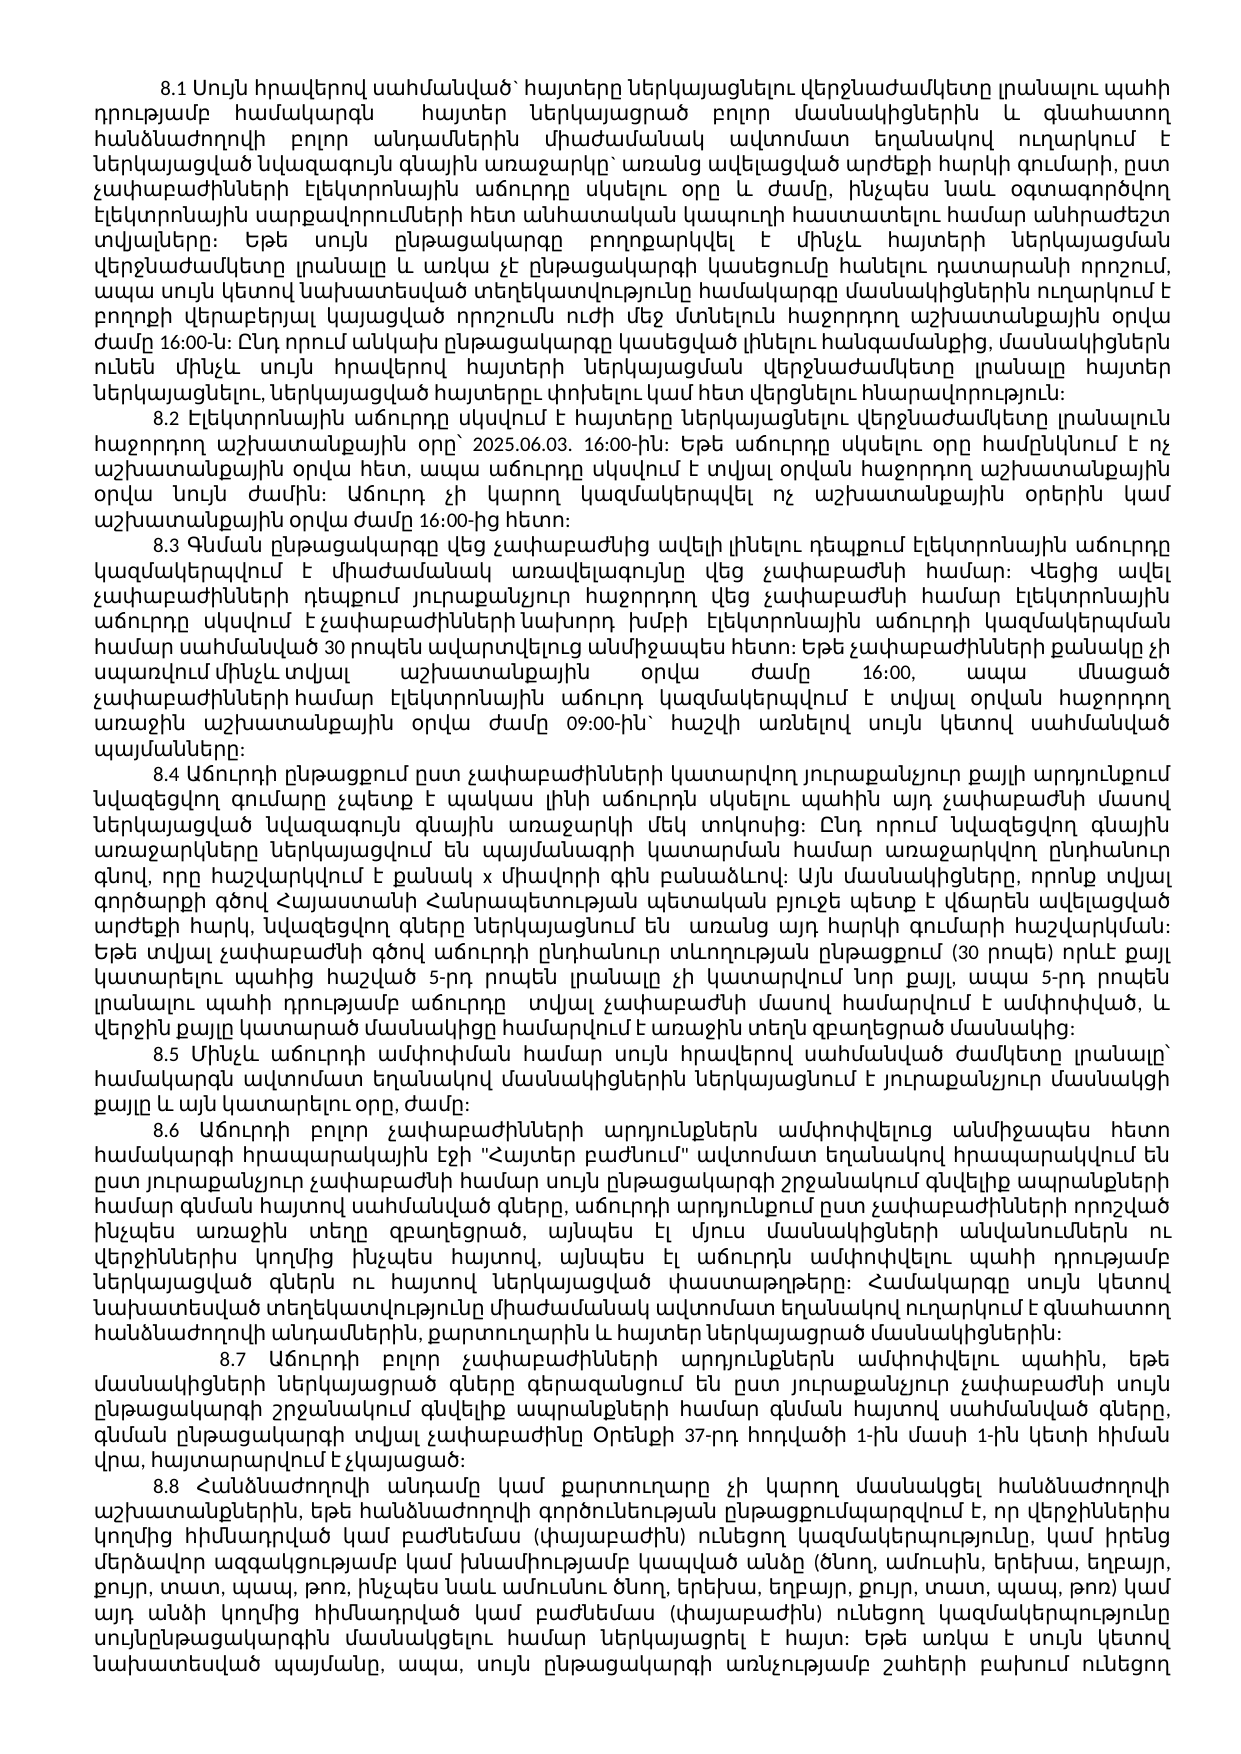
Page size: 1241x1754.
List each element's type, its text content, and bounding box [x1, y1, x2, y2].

text 8.1 Սույն հրավերով սահմանված` հայտերը ներկայացնելու վերջնաժամկետը լրանալու պահի դրությամբ համակարգն հայտեր ներկայացրած բոլոր մասնակիցներին և գնահատող հանձնաժողովի բոլոր անդամներին միաժամանակ ավտոմատ եղանակով ուղարկում է ներկայացված նվազագույն գնային առաջարկը` առանց ավելացված արժեքի հարկի գումարի, ըստ չափաբաժինների էլեկտրոնային աճուրդը սկսելու օրը և ժամը, ինչպես նաև օգտագործվող էլեկտրոնային սարքավորումների հետ անհատական կապուղի հաստատելու համար անհրաժեշտ տվյալները։ Եթե սույն ընթացակարգը բողոքարկվել է մինչև հայտերի ներկայացման վերջնաժամկետը լրանալը և առկա չէ ընթացակարգի կասեցումը հանելու դատարանի որոշում, ապա սույն կետով նախատեսված տեղեկատվությունը համակարգը մասնակիցներին ուղարկում է բողոքի վերաբերյալ կայացված որոշումն ուժի մեջ մտնելուն հաջորդող աշխատանքային օրվա ժամը 16:00-ն: Ընդ որում անկախ ընթացակարգը կասեցված լինելու հանգամանքից, մասնակիցներն ունեն մինչև սույն հրավերով հայտերի ներկայացման վերջնաժամկետը լրանալը հայտեր ներկայացնելու, ներկայացված հայտերըւ փոխելու կամ հետ վերցնելու հնարավորություն: [94, 75, 1171, 405]
text 8.2 Էլեկտրոնային աճուրդը սկսվում է հայտերը ներկայացնելու վերջնաժամկետը լրանալուն հաջորդող աշխատանքային օրը՝ 2025.06.03. 16:00 -ին: Եթե աճուրդը սկսելու օրը համընկնում է ոչ աշխատանքային օրվա հետ, ապա աճուրդը սկսվում է տվյալ օրվան հաջորդող աշխատանքային օրվա նույն ժամին: Աճուրդ չի կարող կազմակերպվել ոչ աշխատանքային օրերին կամ աշխատանքային օրվա ժամը 16։00-ից հետո: [94, 405, 1171, 532]
text 8.7 Աճուրդի բոլոր չափաբաժինների արդյունքներն ամփոփվելու պահին, եթե մասնակիցների ներկայացրած գները գերազանցում են ըստ յուրաքանչյուր չափաբաժնի սույն ընթացակարգի շրջանակում գնվելիք ապրանքների համար գնման հայտով սահմանված գները, գնման ընթացակարգի տվյալ չափաբաժինը Օրենքի 37-րդ հոդվածի 1-ին մասի 1-ին կետի հիման վրա, հայտարարվում է չկայացած: [94, 1346, 1171, 1473]
text 8.5 Մինչև աճուրդի ամփոփման համար սույն հրավերով սահմանված ժամկետը լրանալը՝ համակարգն ավտոմատ եղանակով մասնակիցներին ներկայացնում է յուրաքանչյուր մասնակցի քայլը և այն կատարելու օրը, ժամը: [94, 1041, 1171, 1117]
text 8.6 Աճուրդի բոլոր չափաբաժինների արդյունքներն ամփոփվելուց անմիջապես հետո համակարգի հրապարակային էջի "Հայտեր բաժնում" ավտոմատ եղանակով հրապարակվում են ըստ յուրաքանչյուր չափաբաժնի համար սույն ընթացակարգի շրջանակում գնվելիք ապրանքների համար գնման հայտով սահմանված գները, աճուրդի արդյունքում ըստ չափաբաժինների որոշված ինչպես առաջին տեղը զբաղեցրած, այնպես էլ մյուս մասնակիցների անվանումներն ու վերջիններիս կողմից ինչպես հայտով, այնպես էլ աճուրդն ամփոփվելու պահի դրությամբ ներկայացված գներն ու հայտով ներկայացված փաստաթղթերը: Համակարգը սույն կետով նախատեսված տեղեկատվությունը միաժամանակ ավտոմատ եղանակով ուղարկում է գնահատող հանձնաժողովի անդամներին, քարտուղարին և հայտեր ներկայացրած մասնակիցներին: [94, 1117, 1171, 1346]
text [94, 1473, 1171, 1676]
text 8.4 Աճուրդի ընթացքում ըստ չափաբաժինների կատարվող յուրաքանչյուր քայլի արդյունքում նվազեցվող գումարը չպետք է պակաս լինի աճուրդն սկսելու պահին այդ չափաբաժնի մասով ներկայացված նվազագույն գնային առաջարկի մեկ տոկոսից: Ընդ որում նվազեցվող գնային առաջարկները ներկայացվում են պայմանագրի կատարման համար առաջարկվող ընդհանուր գնով, որը հաշվարկվում է քանակ x միավորի գին բանաձևով: Այն մասնակիցները, որոնք տվյալ գործարքի գծով Հայաստանի Հանրապետության պետական բյուջե պետք է վճարեն ավելացված արժեքի հարկ, նվազեցվող գները ներկայացնում են առանց այդ հարկի գումարի հաշվարկման: Եթե տվյալ չափաբաժնի գծով աճուրդի ընդհանուր տևողության ընթացքում (30 րոպե) որևէ քայլ կատարելու պահից հաշված 5-րդ րոպեն լրանալը չի կատարվում նոր քայլ, ապա 5-րդ րոպեն լրանալու պահի դրությամբ աճուրդը տվյալ չափաբաժնի մասով համարվում է ամփոփված, և վերջին քայլը կատարած մասնակիցը համարվում է առաջին տեղն զբաղեցրած մասնակից: [94, 761, 1171, 1041]
text 8.3 Գնման ընթացակարգը վեց չափաբաժնից ավելի լինելու դեպքում էլեկտրոնային աճուրդը կազմակերպվում է միաժամանակ առավելագույնը վեց չափաբաժնի համար: Վեցից ավել չափաբաժինների դեպքում յուրաքանչյուր հաջորդող վեց չափաբաժնի համար էլեկտրոնային աճուրդը սկսվում է չափաբաժինների նախորդ խմբի էլեկտրոնային աճուրդի կազմակերպման համար սահմանված 30 րոպեն ավարտվելուց անմիջապես հետո: Եթե չափաբաժինների քանակը չի սպառվում մինչև տվյալ աշխատանքային օրվա ժամը 16։00, ապա մնացած չափաբաժինների համար էլեկտրոնային աճուրդ կազմակերպվում է տվյալ օրվան հաջորդող առաջին աշխատանքային օրվա ժամը 09:00-ին` հաշվի առնելով սույն կետով սահմանված պայմանները: [94, 532, 1171, 761]
